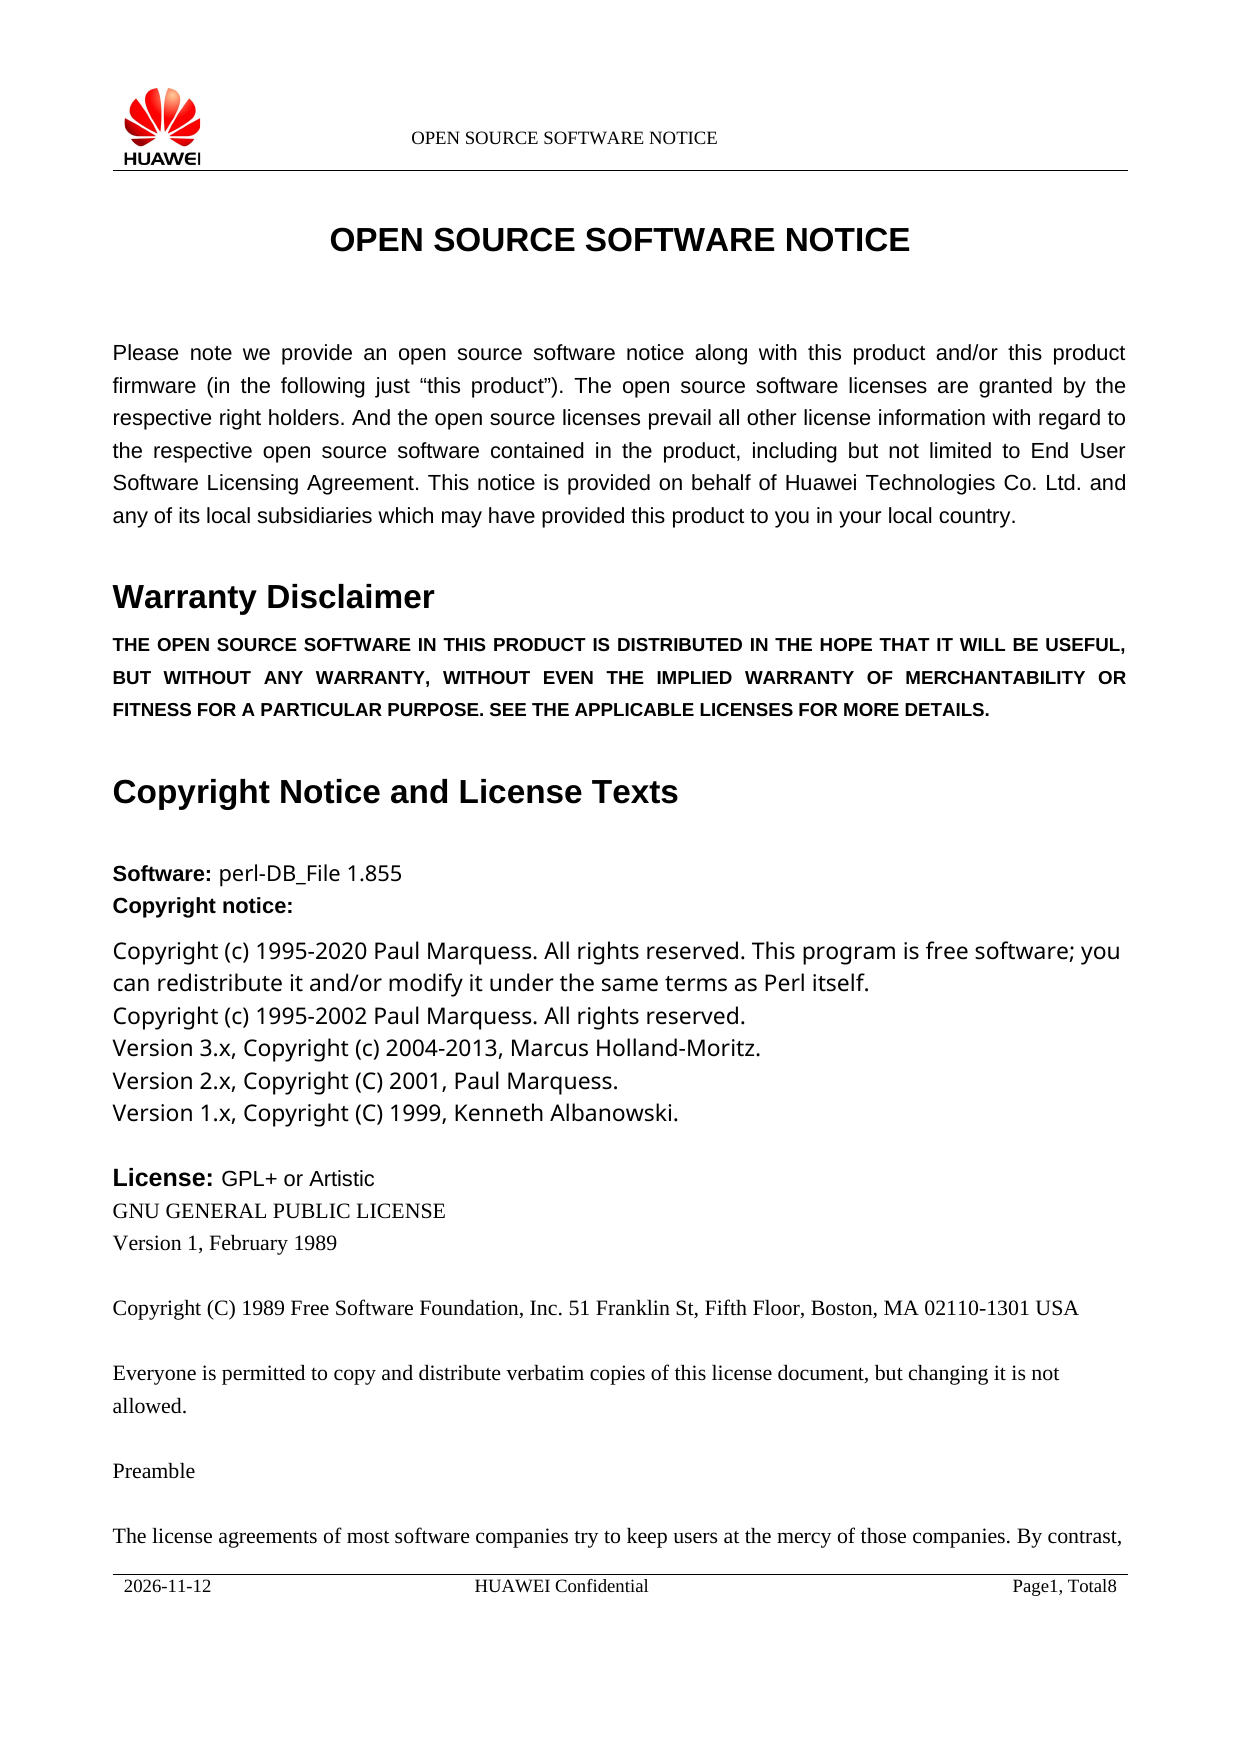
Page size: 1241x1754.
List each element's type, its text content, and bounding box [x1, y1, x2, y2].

picture [124, 88, 201, 165]
text Warranty Disclaimer [112, 564, 1128, 629]
text Copyright Notice and License Texts [112, 759, 1128, 824]
text OPEN SOURCE SOFTWARE NOTICE [112, 206, 1128, 271]
text Copyright (c) 1995-2020 Paul Marquess. All rights reserved. This program is free software; you can redistribute it and/or modify it under the same terms as Perl itself. Copyright (c) 1995-2002 Paul Marquess. All rights reserved. Version 3.x, Copyright (c) 2004-2013, Marcus Holland-Moritz. Version 2.x, Copyright (C) 2001, Paul Marquess. Version 1.x, Copyright (C) 1999, Kenneth Albanowski. [112, 934, 1128, 1161]
text License: GPL+ or Artistic [112, 1161, 1128, 1194]
text Copyright notice: [112, 889, 1128, 921]
text The open source software in this product is distributed in the hope that it will be useful, but WITHOUT ANY WARRANTY, without even the implied warranty of MERCHANTABILITY or FITNESS FOR A PARTICULAR PURPOSE. See the applicable licenses for more details. [112, 629, 1128, 726]
text Please note we provide an open source software notice along with this product and/or this product firmware (in the following just “this product”). The open source software licenses are granted by the respective right holders. And the open source licenses prevail all other license information with regard to the respective open source software contained in the product, including but not limited to End User Software Licensing Agreement. This notice is provided on behalf of Huawei Technologies Co. Ltd. and any of its local subsidiaries which may have provided this product to you in your local country. [112, 336, 1128, 531]
title Software: perl-DB_File 1.855 [112, 856, 1128, 889]
